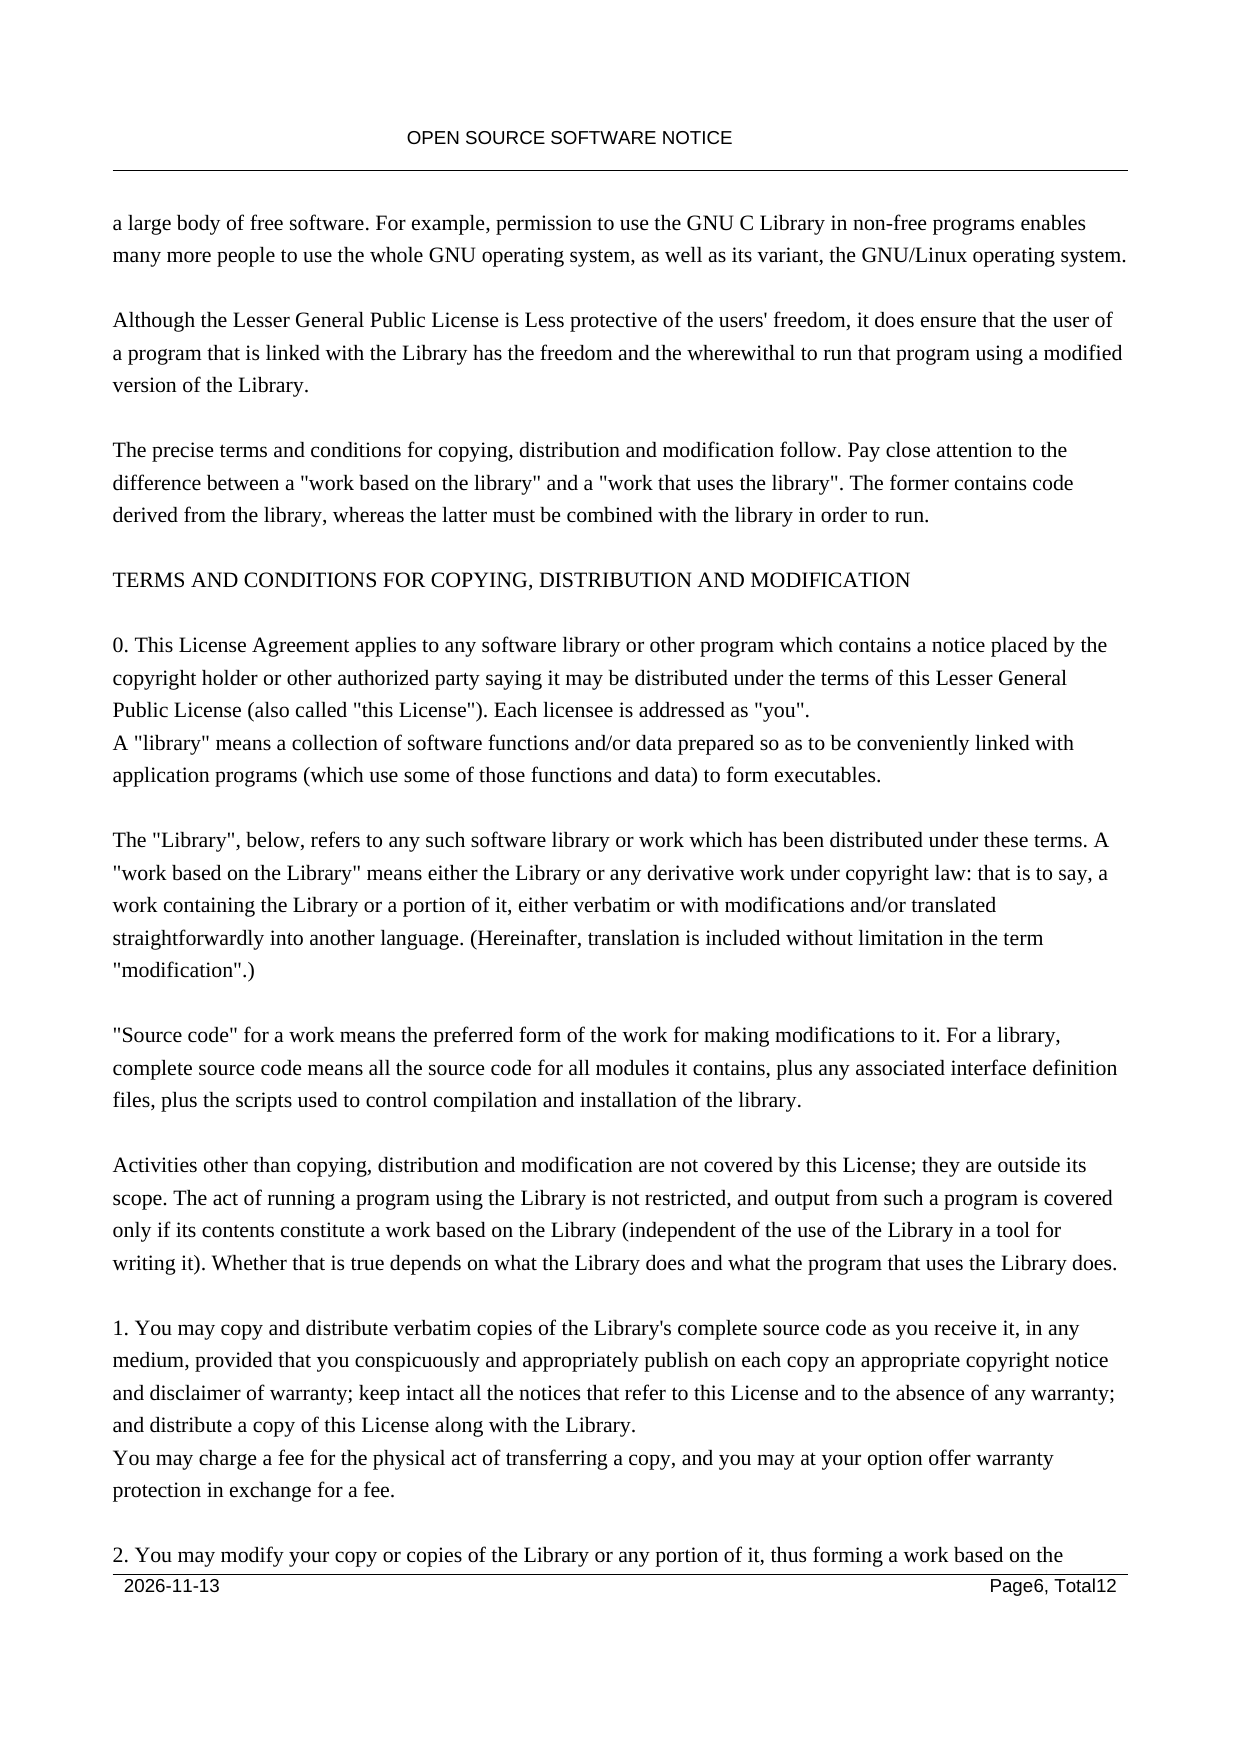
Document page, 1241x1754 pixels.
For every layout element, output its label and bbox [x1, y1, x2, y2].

text [112, 206, 1128, 1571]
